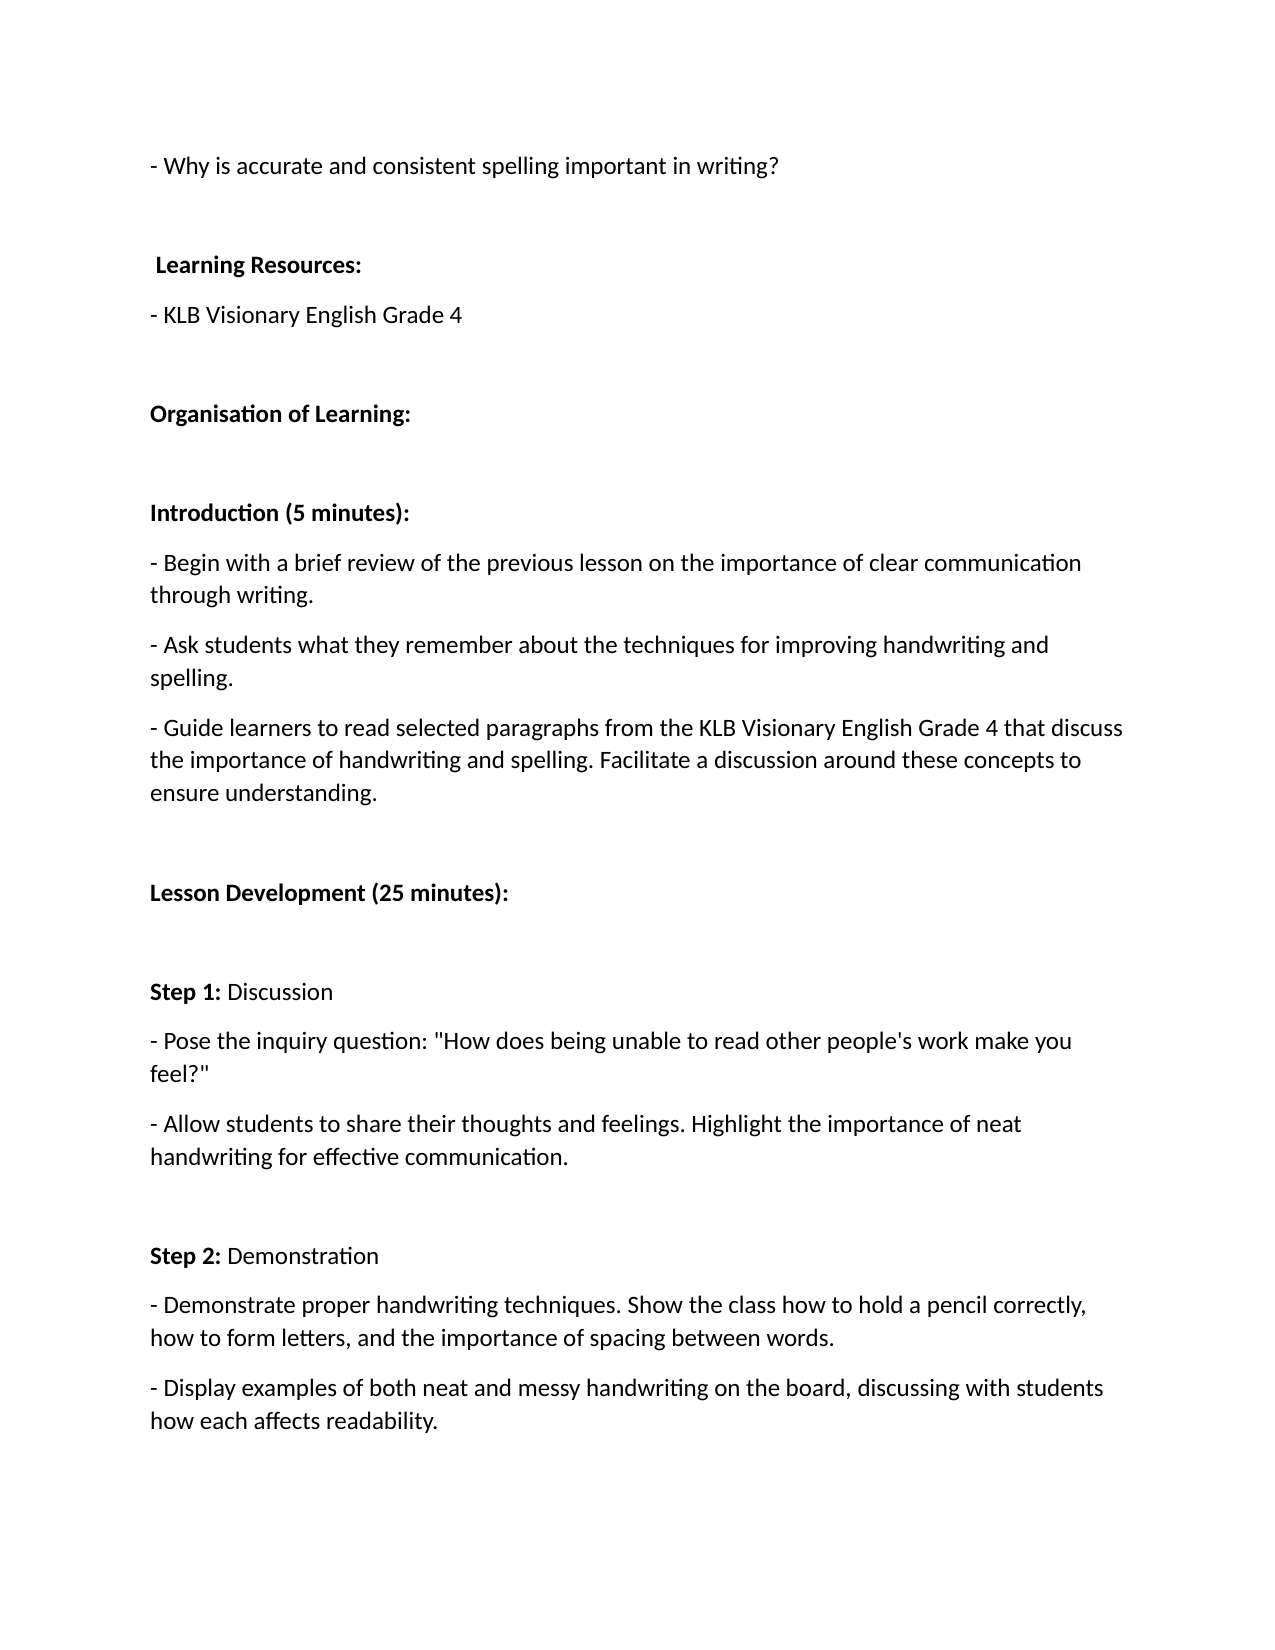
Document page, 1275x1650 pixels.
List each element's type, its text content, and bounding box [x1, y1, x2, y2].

text Introduction (5 minutes): [150, 497, 1125, 528]
text - Pose the inquiry question: "How does being unable to read other people's work make you feel?" [150, 1025, 1125, 1089]
text Lesson Development (25 minutes): [150, 877, 1125, 907]
text Learning Resources: [150, 249, 1125, 280]
text - Guide learners to read selected paragraphs from the KLB Visionary English Grade 4 that discuss the importance of handwriting and spelling. Facilitate a discussion around these concepts to ensure understanding. [150, 712, 1125, 808]
text - Begin with a brief review of the previous lesson on the importance of clear communication through writing. [150, 547, 1125, 610]
text Organisation of Learning: [150, 398, 1125, 428]
text Step 2: Demonstration [150, 1240, 1125, 1271]
text - Ask students what they remember about the techniques for improving handwriting and spelling. [150, 629, 1125, 693]
text - Allow students to share their thoughts and feelings. Highlight the importance of neat handwriting for effective communication. [150, 1108, 1125, 1171]
text - Display examples of both neat and messy handwriting on the board, discussing with students how each affects readability. [150, 1372, 1125, 1436]
text - Why is accurate and consistent spelling important in writing? [150, 150, 1125, 181]
text - KLB Visionary English Grade 4 [150, 299, 1125, 329]
text - Demonstrate proper handwriting techniques. Show the class how to hold a pencil correctly, how to form letters, and the importance of spacing between words. [150, 1289, 1125, 1353]
text Step 1: Discussion [150, 976, 1125, 1006]
